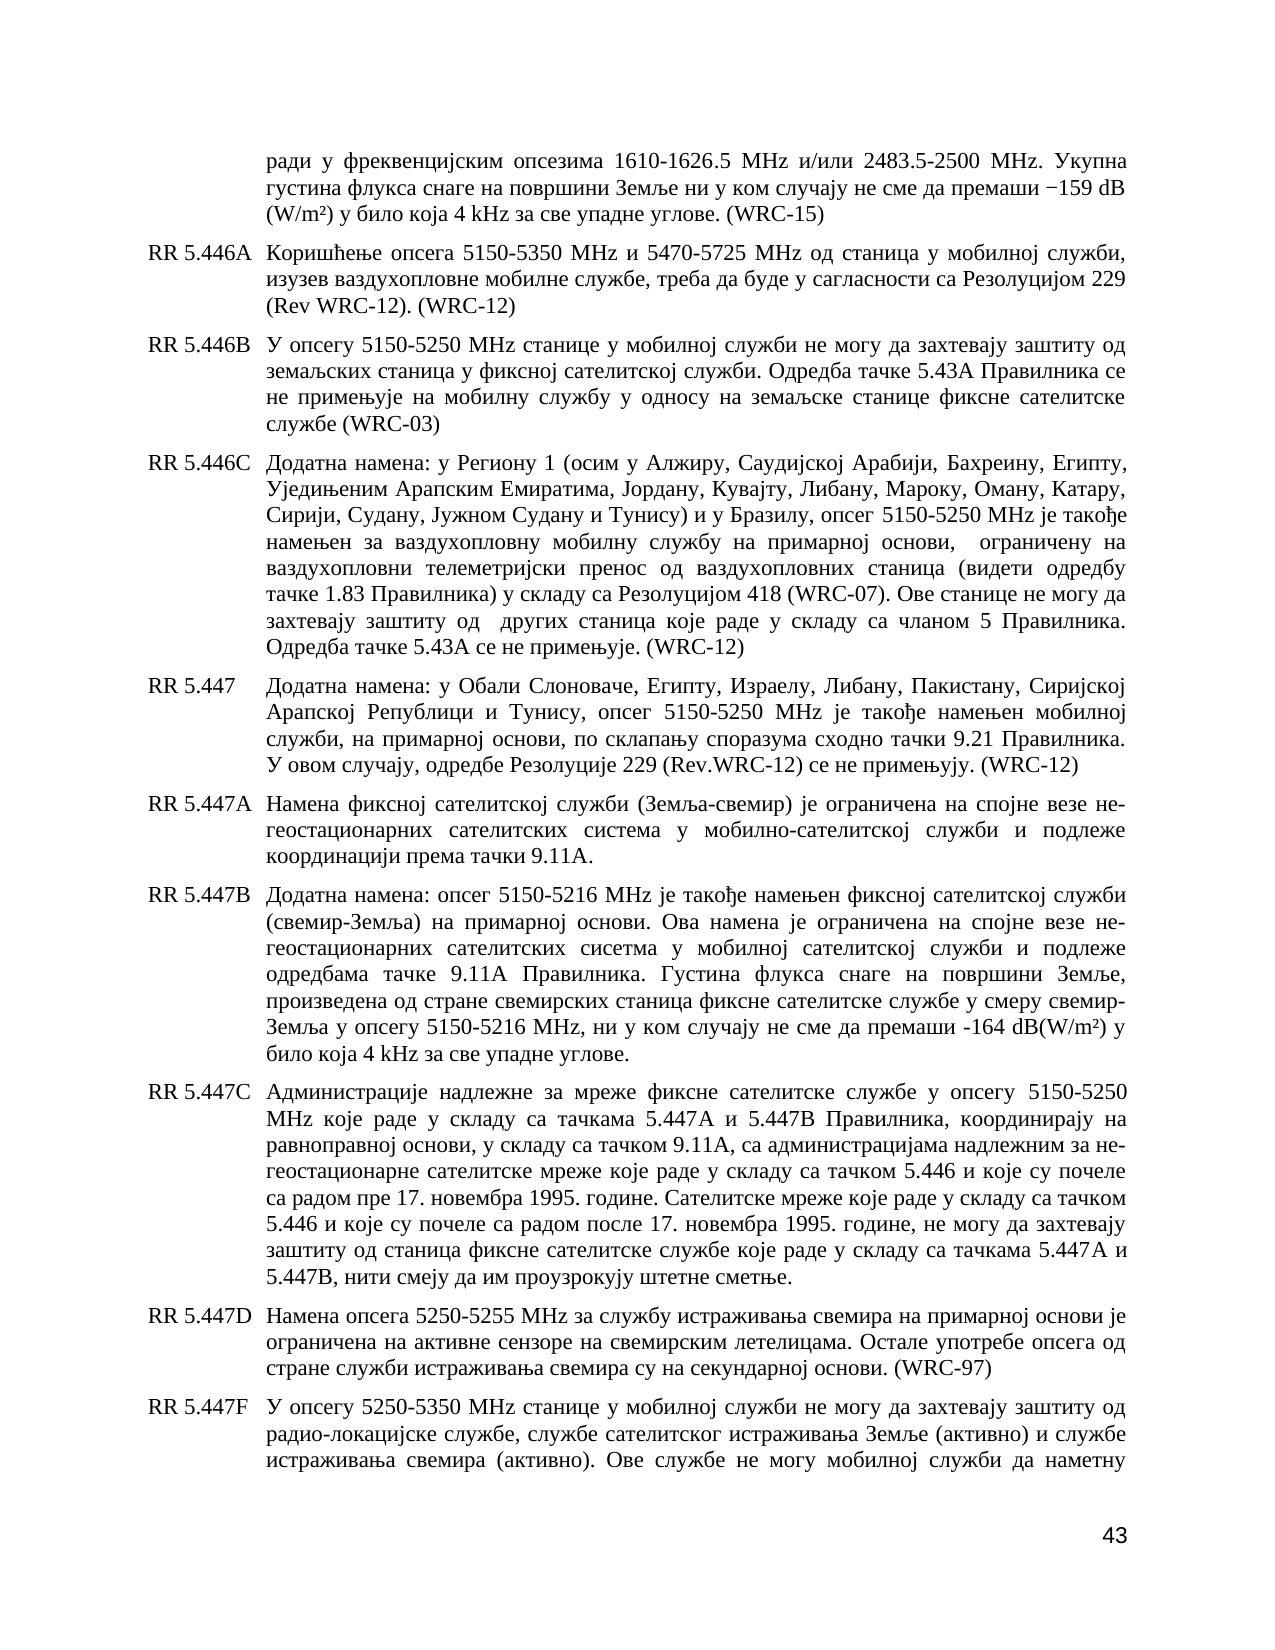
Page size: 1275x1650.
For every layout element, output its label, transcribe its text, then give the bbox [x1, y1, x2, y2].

text RR 5.447C Администрације надлежне за мреже фиксне сателитске службе у опсегу 5150-5250 MHz које раде у складу са тачкама 5.447A и 5.447B Правилника, координирају на равноправној основи, у складу са тачком 9.11А, са администрацијама надлежним за не-геостационарне сателитске мреже које раде у складу са тачком 5.446 и које су почеле са радом пре 17. новембра 1995. године. Сателитске мреже које раде у складу са тачком 5.446 и које су почеле са радом после 17. новембра 1995. године, не могу да захтевају заштиту од станица фиксне сателитске службе које раде у складу са тачкама 5.447A и 5.447B, нити смеју да им проузрокују штетне сметње. [148, 1078, 1127, 1289]
text RR 5.447B Додатна намена: опсег 5150-5216 MHz је такође намењен фиксној сателитској служби (свемир-Земља) на примарној основи. Ова намена је ограничена на спојне везе не-геостационарних сателитских сисетма у мобилној сателитској служби и подлеже одредбама тачке 9.11А Правилника. Густина флукса снаге на површини Земље, произведена од стране свемирских станица фиксне сателитске службе у смеру свемир-Земља у опсегу 5150-5216 MHz, ни у ком случају не сме да премаши -164 dB(W/m²) у било која 4 kHz за све упадне углове. [148, 881, 1127, 1066]
text RR 5.447 Додатна намена: у Обали Слоноваче, Египту, Израелу, Либану, Пакистану, Сиријској Арапској Републици и Тунису, опсег 5150-5250 MHz је такође намењен мобилној служби, на примарној основи, по склапању споразума сходно тачки 9.21 Правилника. У овом случају, одредбе Резолуције 229 (Rev.WRC-12) се не примењују. (WRC-12) [148, 672, 1127, 777]
list RR 5.446C Додатна намена: у Региону 1 (осим у Алжиру, Саудијској Арабији, Бахреину, Египту, Уједињеним Арапским Емиратима, Јордану, Кувајту, Либану, Мароку, Оману, Катару, Сирији, Судану, Јужном Судану и Тунису) и у Бразилу, опсег 5150-5250 MHz је такође намењен за ваздухопловну мобилну службу на примарној основи, ограничену на ваздухопловни телеметријски пренос од ваздухопловних станица (видети одредбу тачке 1.83 Правилника) у складу са Резолуцијом 418 (WRC-07). Ове станице не могу да захтевају заштиту од других станица које раде у складу са чланом 5 Правилника. Одредба тачке 5.43А се не примењује. (WRC-12) [148, 449, 1127, 659]
text RR 5.447D Намена опсега 5250-5255 МHz за службу истраживања свемира на примарној основи је ограничена на активне сензоре на свемирским летелицама. Остале употребе опсега од стране служби истраживања свемира су на секундарној основи. (WRC-97) [148, 1302, 1127, 1381]
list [148, 1393, 1127, 1472]
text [148, 148, 1127, 227]
list RR 5.446B У опсегу 5150-5250 MHz станице у мобилној служби не могу да захтевају заштиту од земаљских станица у фиксној сателитској служби. Одредба тачке 5.43A Правилника се не примењује на мобилну службу у односу на земаљске станице фиксне сателитске службе (WRC-03) [148, 331, 1127, 436]
list RR 5.446A Коришћење опсега 5150-5350 MHz и 5470-5725 МHz од станица у мобилној служби, изузев ваздухопловне мобилне службе, треба да буде у сагласности са Резолуцијом 229 (Rev WRC-12). (WRC-12) [148, 239, 1127, 318]
text RR 5.447A Намена фиксној сателитској служби (Земља-свемир) је ограничена на спојне везе не-геостационарних сателитских система у мобилно-сателитској служби и подлеже координацији према тачки 9.11А. [148, 790, 1127, 869]
